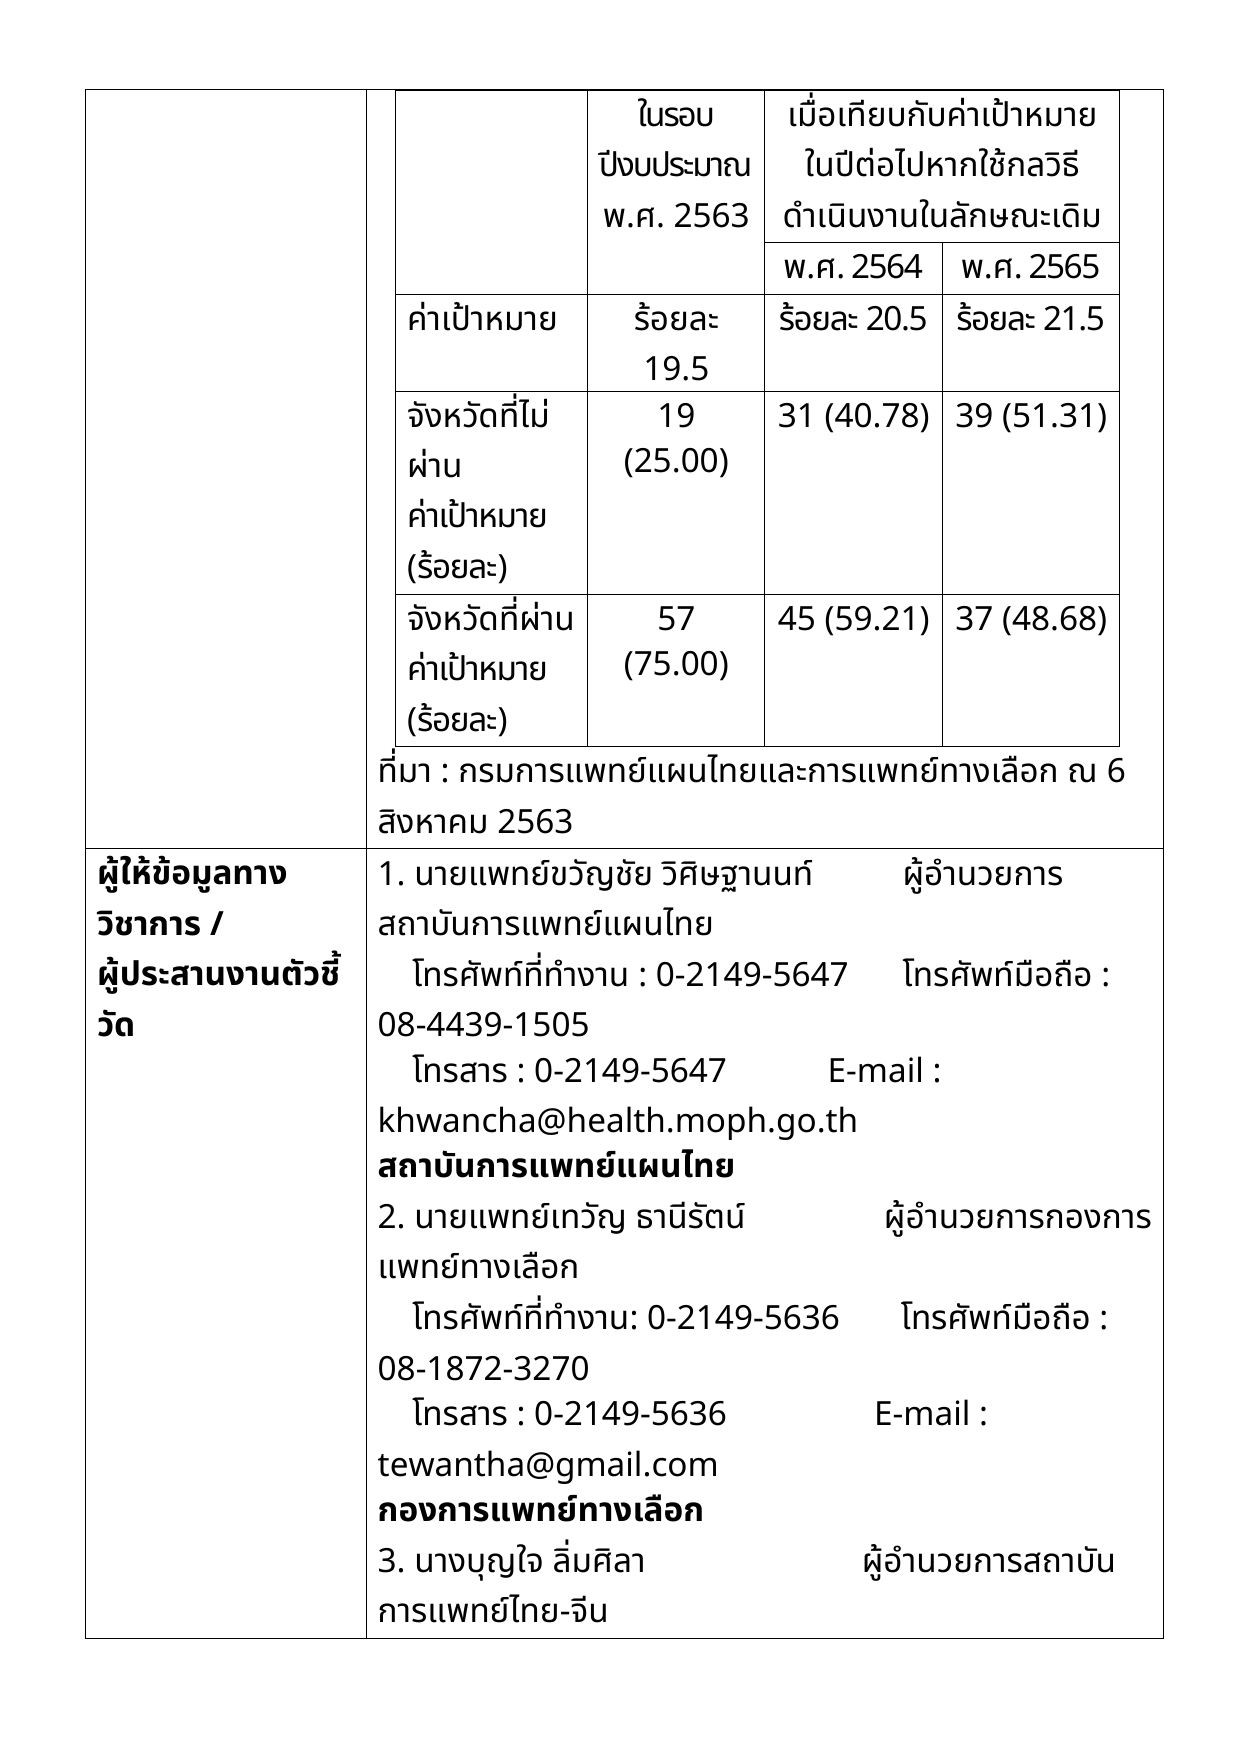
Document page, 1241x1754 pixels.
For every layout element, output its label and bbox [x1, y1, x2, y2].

table_cell [86, 90, 366, 848]
table_cell [367, 90, 1163, 848]
table_cell [367, 849, 1163, 1638]
table_cell [86, 849, 366, 1638]
